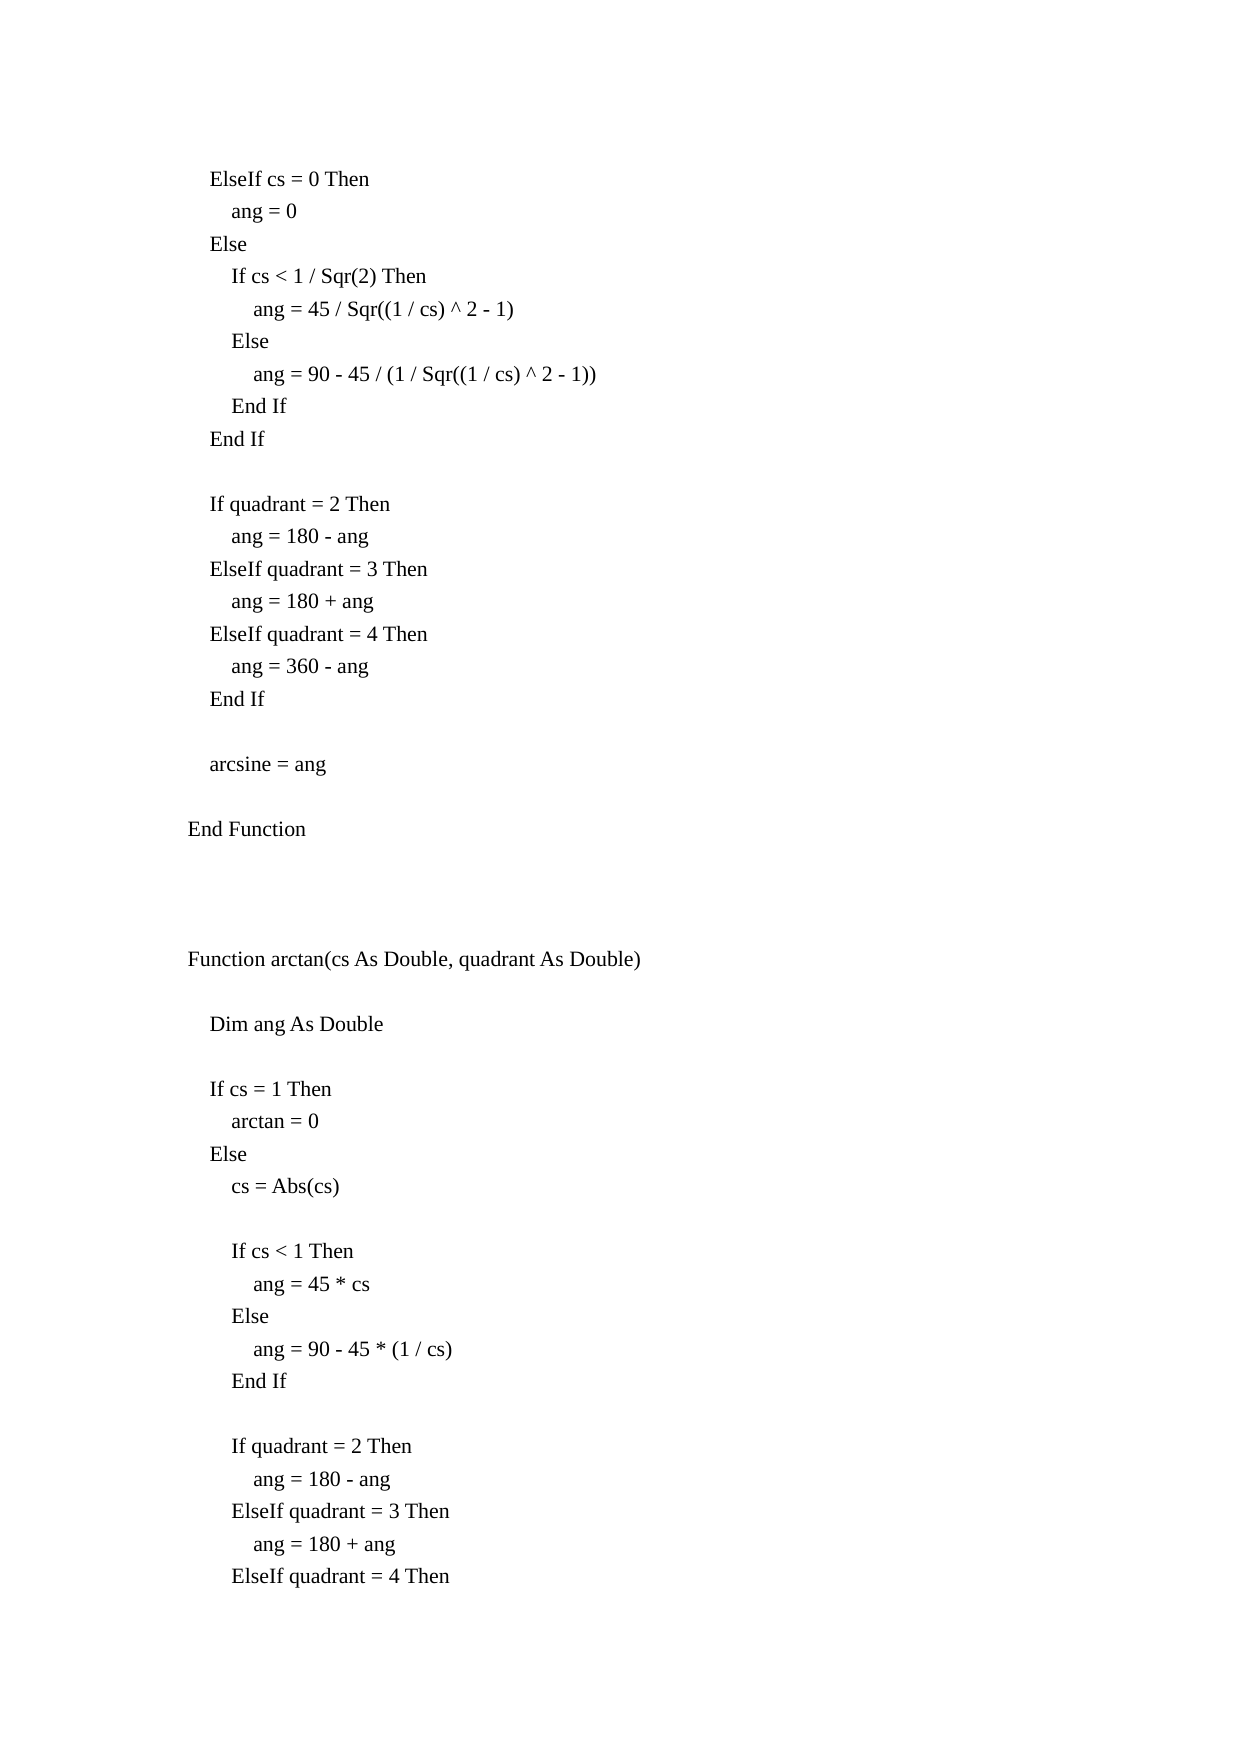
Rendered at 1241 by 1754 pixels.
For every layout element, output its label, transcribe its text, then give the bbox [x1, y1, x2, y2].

text ang = 90 - 45 * (1 / cs) [187, 1332, 1053, 1364]
text If cs < 1 Then [187, 1234, 1053, 1267]
text Else [187, 1299, 1053, 1332]
text Function arctan(cs As Double, quadrant As Double) [187, 942, 1053, 974]
text End Function [187, 812, 1053, 844]
text ElseIf quadrant = 3 Then [187, 1494, 1053, 1527]
text ang = 45 * cs [187, 1267, 1053, 1299]
text ang = 90 - 45 / (1 / Sqr((1 / cs) ^ 2 - 1)) [187, 357, 1053, 389]
text arcsine = ang [187, 747, 1053, 779]
text arctan = 0 [187, 1104, 1053, 1137]
text ElseIf quadrant = 4 Then [187, 1559, 1053, 1592]
text End If [187, 682, 1053, 714]
text If quadrant = 2 Then [187, 487, 1053, 519]
text cs = Abs(cs) [187, 1169, 1053, 1202]
text ElseIf quadrant = 3 Then [187, 552, 1053, 584]
text End If [187, 1364, 1053, 1397]
text Else [187, 1137, 1053, 1169]
text End If [187, 422, 1053, 454]
text ang = 180 - ang [187, 1462, 1053, 1494]
text Else [187, 227, 1053, 259]
text Else [187, 324, 1053, 357]
text ang = 180 + ang [187, 584, 1053, 617]
text ang = 180 + ang [187, 1527, 1053, 1559]
text ang = 45 / Sqr((1 / cs) ^ 2 - 1) [187, 292, 1053, 324]
text If cs < 1 / Sqr(2) Then [187, 259, 1053, 292]
text Dim ang As Double [187, 1007, 1053, 1039]
text ang = 0 [187, 194, 1053, 227]
text If quadrant = 2 Then [187, 1429, 1053, 1462]
text ElseIf quadrant = 4 Then [187, 617, 1053, 649]
text ang = 360 - ang [187, 649, 1053, 682]
text ElseIf cs = 0 Then [187, 162, 1053, 194]
text If cs = 1 Then [187, 1072, 1053, 1104]
text ang = 180 - ang [187, 519, 1053, 552]
text End If [187, 389, 1053, 422]
